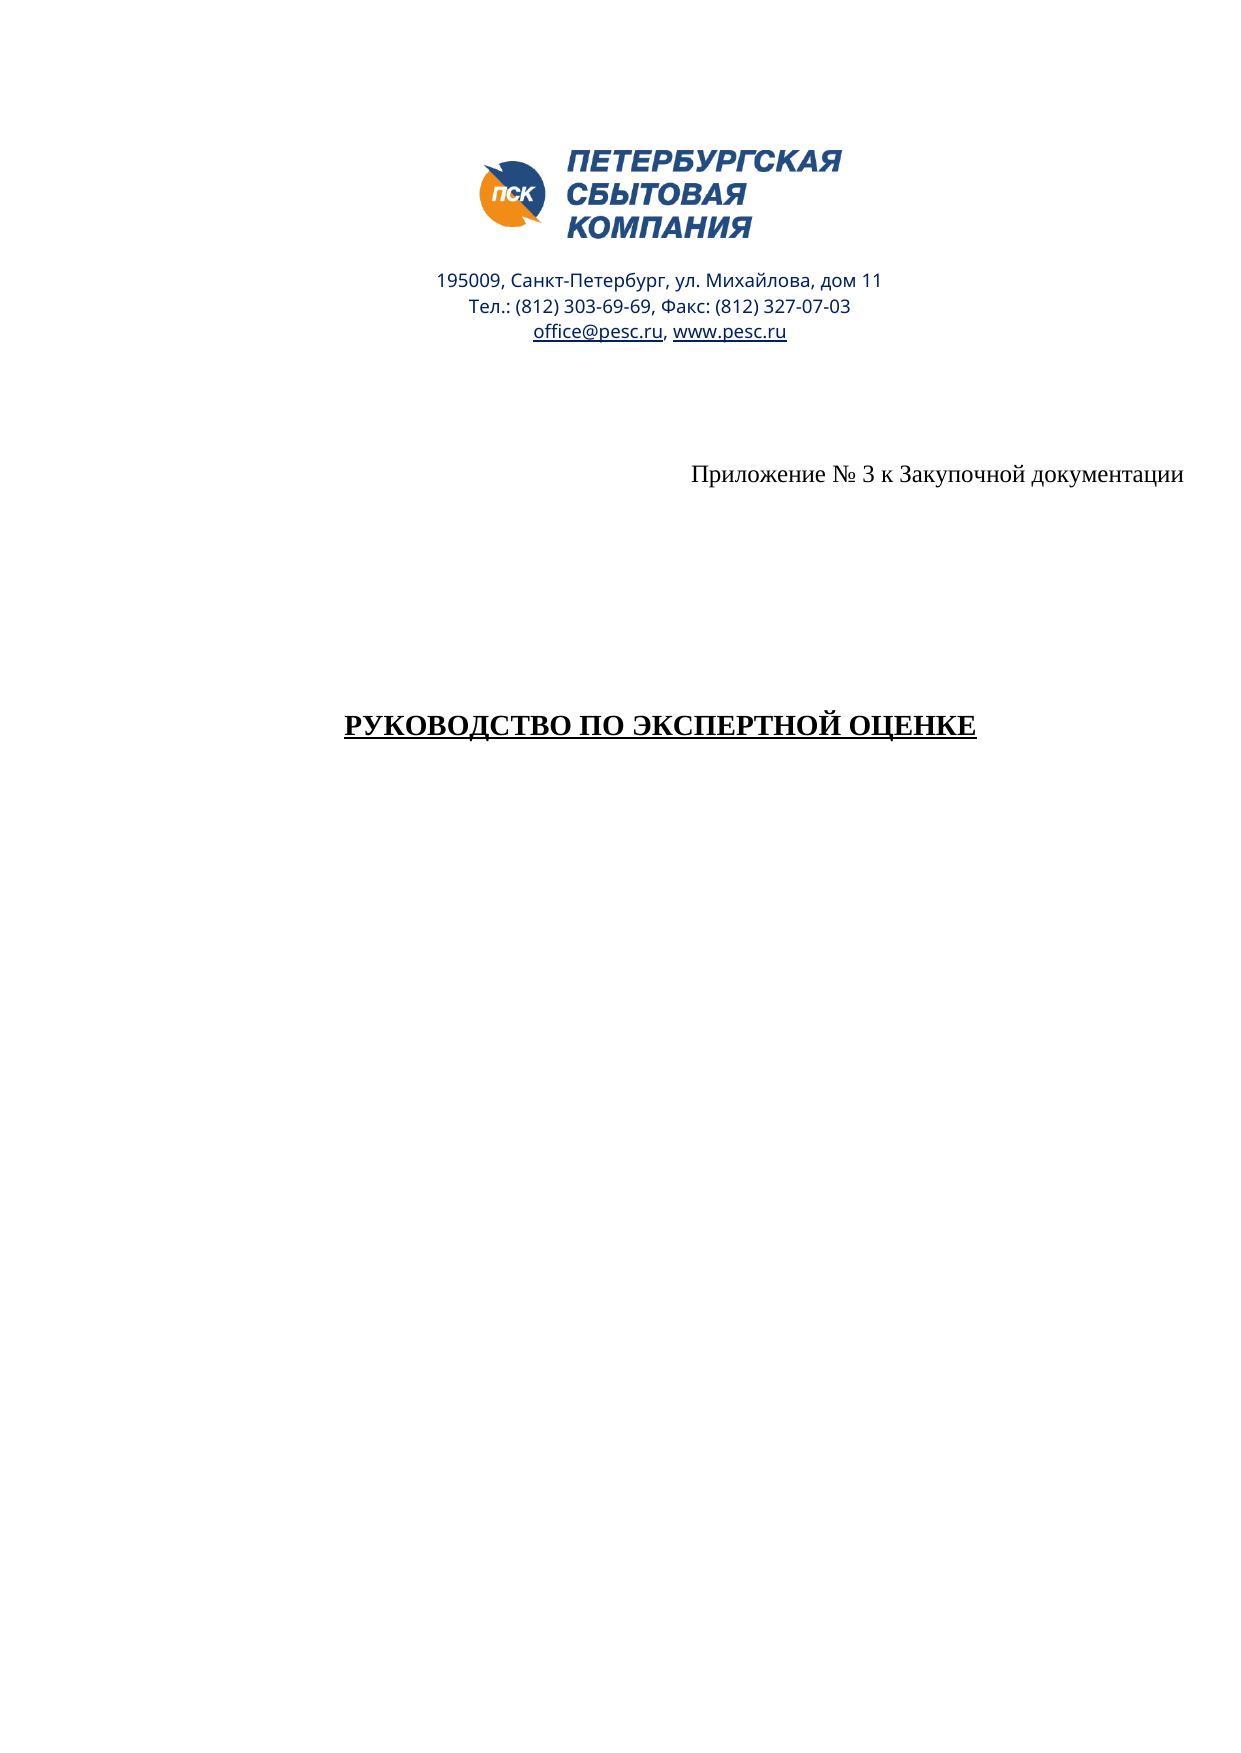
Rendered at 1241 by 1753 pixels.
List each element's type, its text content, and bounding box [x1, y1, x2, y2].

text office@pesc.ru, www.pesc.ru [135, 318, 1184, 344]
picture [477, 150, 843, 239]
text Тел.: (812) 303-69-69, Факс: (812) 327-07-03 [135, 293, 1184, 318]
text РУКОВОДСТВО ПО ЭКСПЕРТНОЙ ОЦЕНКЕ [148, 708, 1173, 742]
text 195009, Санкт-Петербург, ул. Михайлова, дом 11 [135, 267, 1184, 293]
text Приложение № 3 к Закупочной документации [148, 459, 1184, 488]
